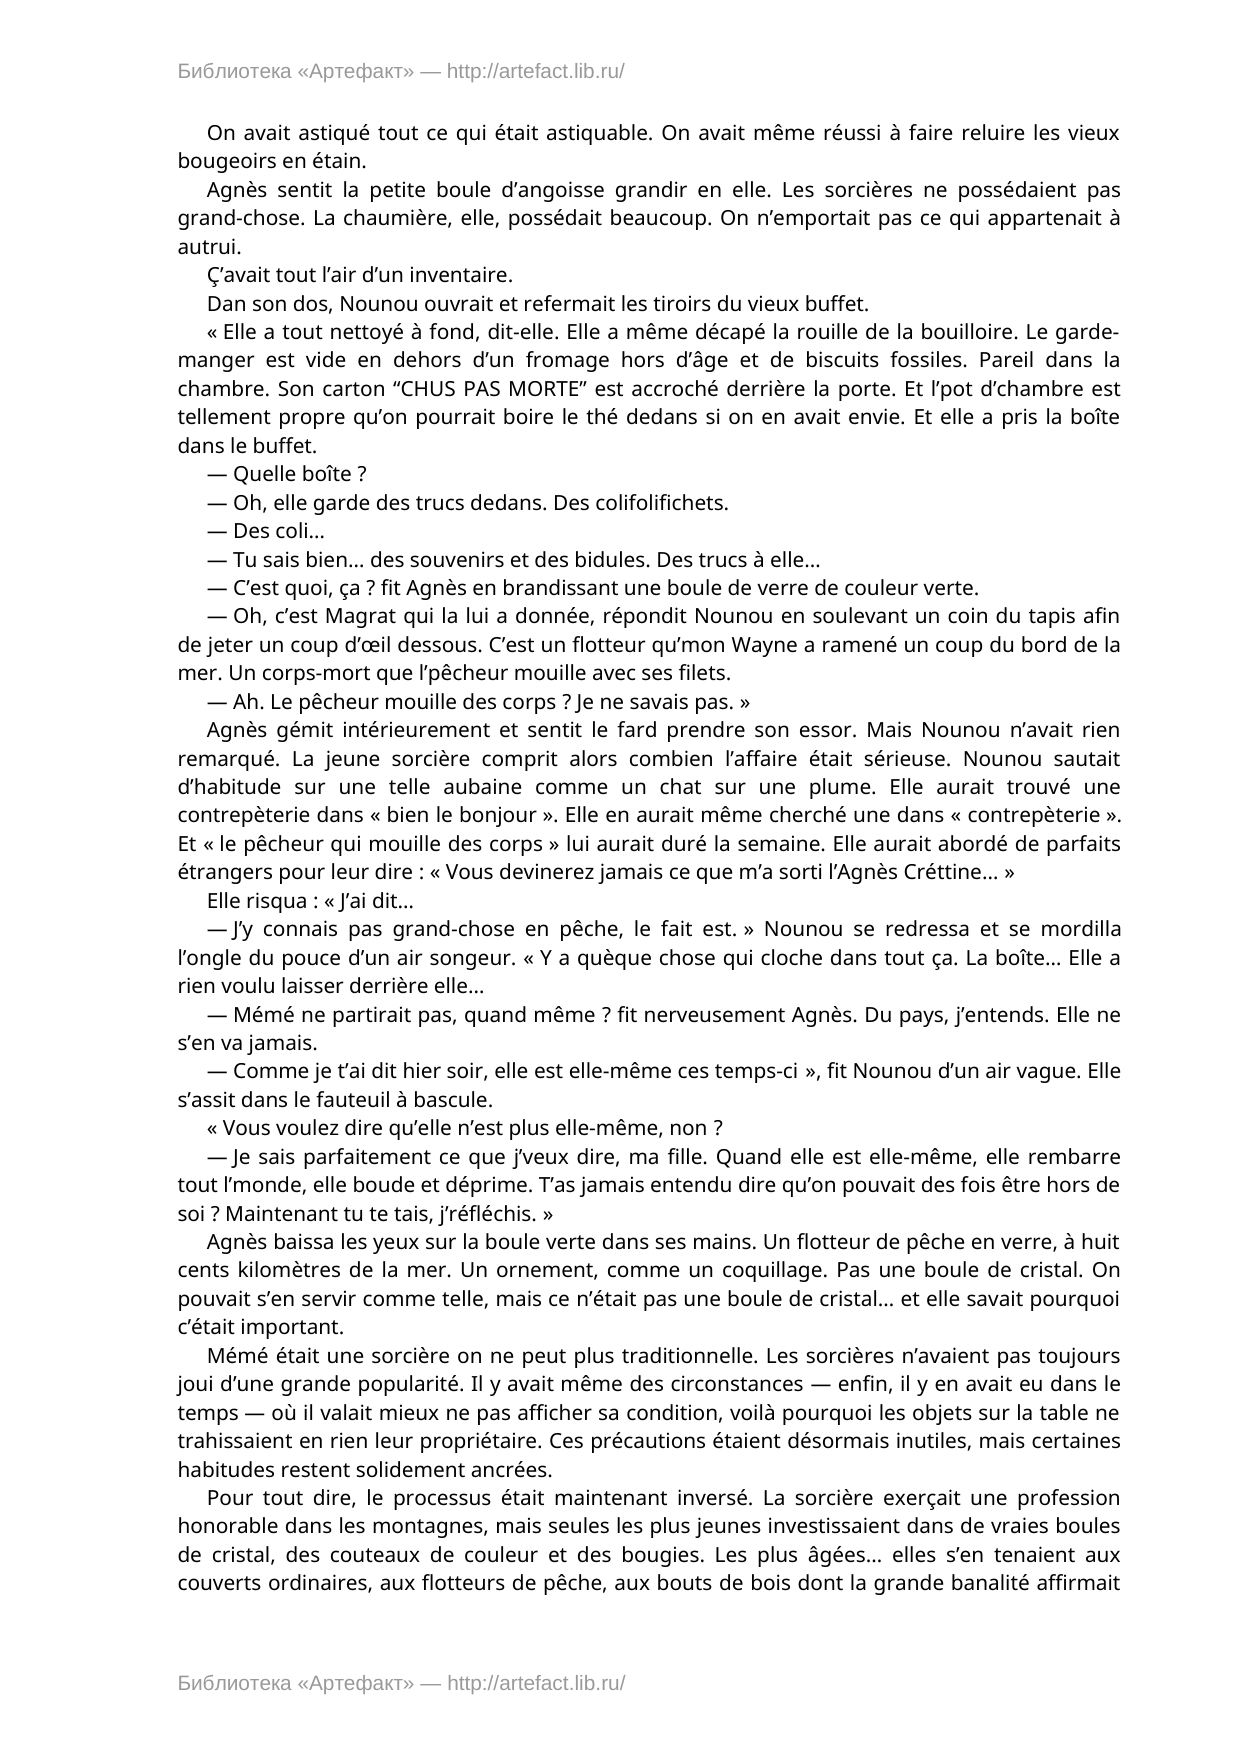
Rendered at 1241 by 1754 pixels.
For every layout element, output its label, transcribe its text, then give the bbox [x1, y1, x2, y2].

text — Ah. Le pêcheur mouille des corps ? Je ne savais pas. » [177, 687, 1122, 715]
text Elle risqua : « J’ai dit… [177, 886, 1122, 914]
text Agnès gémit intérieurement et sentit le fard prendre son essor. Mais Nounou n’avait rien remarqué. La jeune sorcière comprit alors combien l’affaire était sérieuse. Nounou sautait d’habitude sur une telle aubaine comme un chat sur une plume. Elle aurait trouvé une contrepèterie dans « bien le bonjour ». Elle en aurait même cherché une dans « contrepèterie ». Et « le pêcheur qui mouille des corps » lui aurait duré la semaine. Elle aurait abordé de parfaits étrangers pour leur dire : « Vous devinerez jamais ce que m’a sorti l’Agnès Créttine… » [177, 715, 1122, 886]
text — C’est quoi, ça ? fit Agnès en brandissant une boule de verre de couleur verte. [177, 573, 1122, 602]
text — J’y connais pas grand-chose en pêche, le fait est. » Nounou se redressa et se mordilla l’ongle du pouce d’un air songeur. « Y a quèque chose qui cloche dans tout ça. La boîte… Elle a rien voulu laisser derrière elle… [177, 914, 1122, 1000]
text — Oh, elle garde des trucs dedans. Des colifolifichets. [177, 488, 1122, 516]
text On avait astiqué tout ce qui était astiquable. On avait même réussi à faire reluire les vieux bougeoirs en étain. [177, 118, 1122, 175]
text Mémé était une sorcière on ne peut plus traditionnelle. Les sorcières n’avaient pas toujours joui d’une grande popularité. Il y avait même des circonstances — enfin, il y en avait eu dans le temps — où il valait mieux ne pas afficher sa condition, voilà pourquoi les objets sur la table ne trahissaient en rien leur propriétaire. Ces précautions étaient désormais inutiles, mais certaines habitudes restent solidement ancrées. [177, 1341, 1122, 1483]
text « Elle a tout nettoyé à fond, dit-elle. Elle a même décapé la rouille de la bouilloire. Le garde-manger est vide en dehors d’un fromage hors d’âge et de biscuits fossiles. Pareil dans la chambre. Son carton “CHUS PAS MORTE” est accroché derrière la porte. Et l’pot d’chambre est tellement propre qu’on pourrait boire le thé dedans si on en avait envie. Et elle a pris la boîte dans le buffet. [177, 317, 1122, 459]
text — Oh, c’est Magrat qui la lui a donnée, répondit Nounou en soulevant un coin du tapis afin de jeter un coup d’œil dessous. C’est un flotteur qu’mon Wayne a ramené un coup du bord de la mer. Un corps-mort que l’pêcheur mouille avec ses filets. [177, 602, 1122, 687]
text — Quelle boîte ? [177, 459, 1122, 488]
text — Comme je t’ai dit hier soir, elle est elle-même ces temps-ci », fit Nounou d’un air vague. Elle s’assit dans le fauteuil à bascule. [177, 1057, 1122, 1113]
text Dan son dos, Nounou ouvrait et refermait les tiroirs du vieux buffet. [177, 289, 1122, 317]
text — Des coli… [177, 516, 1122, 545]
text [177, 1483, 1122, 1597]
text Agnès sentit la petite boule d’angoisse grandir en elle. Les sorcières ne possédaient pas grand-chose. La chaumière, elle, possédait beaucoup. On n’emportait pas ce qui appartenait à autrui. [177, 175, 1122, 260]
text « Vous voulez dire qu’elle n’est plus elle-même, non ? [177, 1113, 1122, 1142]
text — Tu sais bien… des souvenirs et des bidules. Des trucs à elle… [177, 545, 1122, 573]
text Agnès baissa les yeux sur la boule verte dans ses mains. Un flotteur de pêche en verre, à huit cents kilomètres de la mer. Un ornement, comme un coquillage. Pas une boule de cristal. On pouvait s’en servir comme telle, mais ce n’était pas une boule de cristal… et elle savait pourquoi c’était important. [177, 1227, 1122, 1341]
text — Je sais parfaitement ce que j’veux dire, ma fille. Quand elle est elle-même, elle rembarre tout l’monde, elle boude et déprime. T’as jamais entendu dire qu’on pouvait des fois être hors de soi ? Maintenant tu te tais, j’réfléchis. » [177, 1142, 1122, 1227]
text Ç’avait tout l’air d’un inventaire. [177, 260, 1122, 289]
text — Mémé ne partirait pas, quand même ? fit nerveusement Agnès. Du pays, j’entends. Elle ne s’en va jamais. [177, 1000, 1122, 1057]
